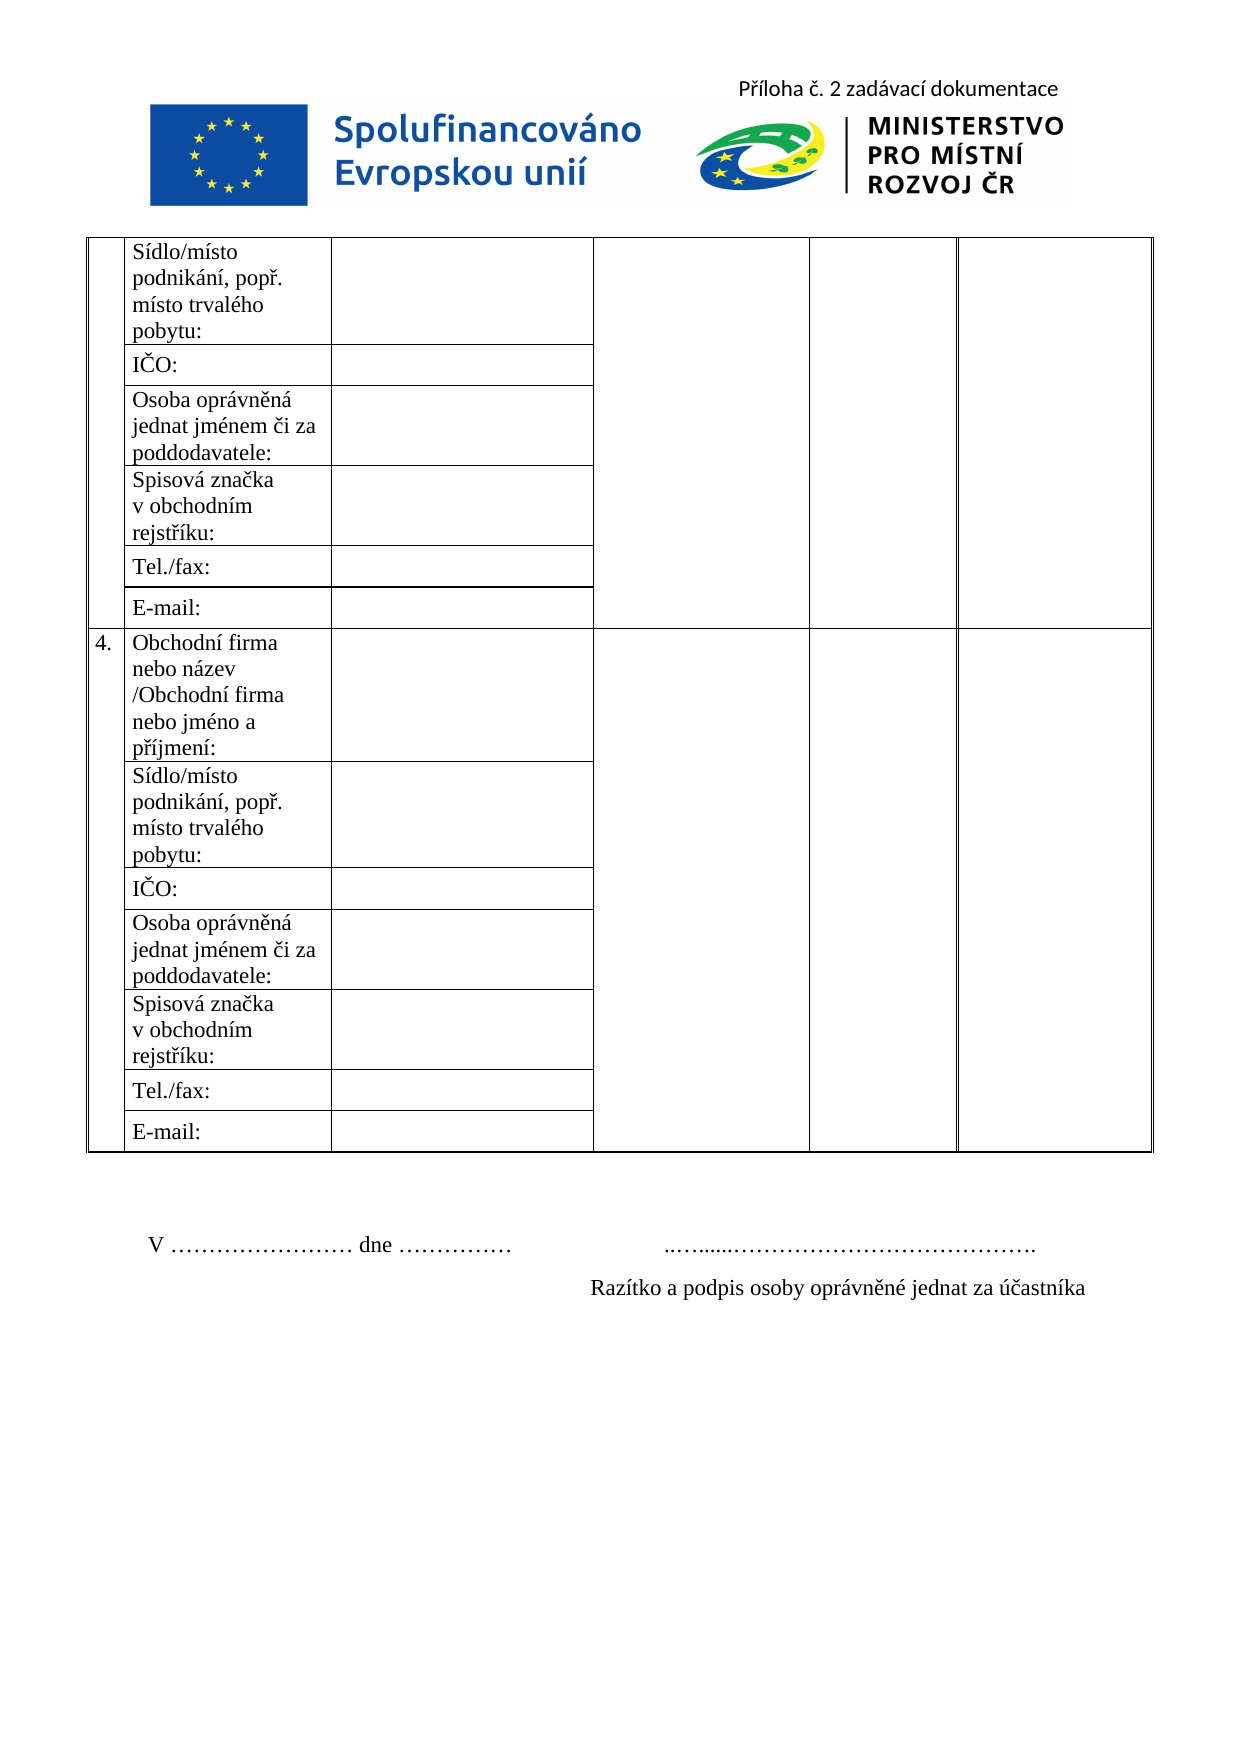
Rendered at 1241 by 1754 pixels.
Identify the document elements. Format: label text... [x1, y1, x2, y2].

table_cell Obchodní firma nebo název /Obchodní firma nebo jméno a příjmení: [125, 629, 331, 761]
table_cell E-mail: [125, 1111, 331, 1151]
table_cell [594, 238, 809, 628]
table_cell [332, 868, 593, 908]
table_cell [332, 1070, 593, 1110]
table_cell [332, 1111, 593, 1151]
table_cell [810, 629, 956, 1151]
table_cell IČO: [125, 868, 331, 908]
table_cell [332, 345, 593, 385]
table_cell [332, 466, 593, 545]
table_cell Tel./fax: [125, 546, 331, 586]
table_cell E-mail: [125, 588, 331, 628]
table_cell [332, 629, 593, 761]
table_cell [959, 238, 1151, 628]
table_cell [332, 990, 593, 1069]
table_cell Spisová značka v obchodním rejstříku: [125, 990, 331, 1069]
text V …………………… dne …………… ..…......…………………………………. [148, 1231, 1093, 1258]
table_cell [332, 588, 593, 628]
table_cell [810, 238, 956, 628]
table_cell Osoba oprávněná jednat jménem či za poddodavatele: [125, 910, 331, 988]
table_cell [332, 546, 593, 586]
table_cell IČO: [125, 345, 331, 385]
table_cell Spisová značka v obchodním rejstříku: [125, 466, 331, 545]
picture [147, 101, 1071, 209]
table_cell 4. [89, 629, 124, 1151]
table_cell 3. [89, 238, 124, 628]
table_cell Tel./fax: [125, 1070, 331, 1110]
table_cell [594, 629, 809, 1151]
text Razítko a podpis osoby oprávněné jednat za účastníka [148, 1274, 1093, 1301]
table_cell Sídlo/místo podnikání, popř. místo trvalého pobytu: [125, 238, 331, 343]
table_cell [332, 910, 593, 988]
table_cell [332, 386, 593, 465]
table_cell [332, 238, 593, 343]
table_cell [332, 762, 593, 867]
table_cell [959, 629, 1151, 1151]
table_cell Osoba oprávněná jednat jménem či za poddodavatele: [125, 386, 331, 465]
table_cell Sídlo/místo podnikání, popř. místo trvalého pobytu: [125, 762, 331, 867]
